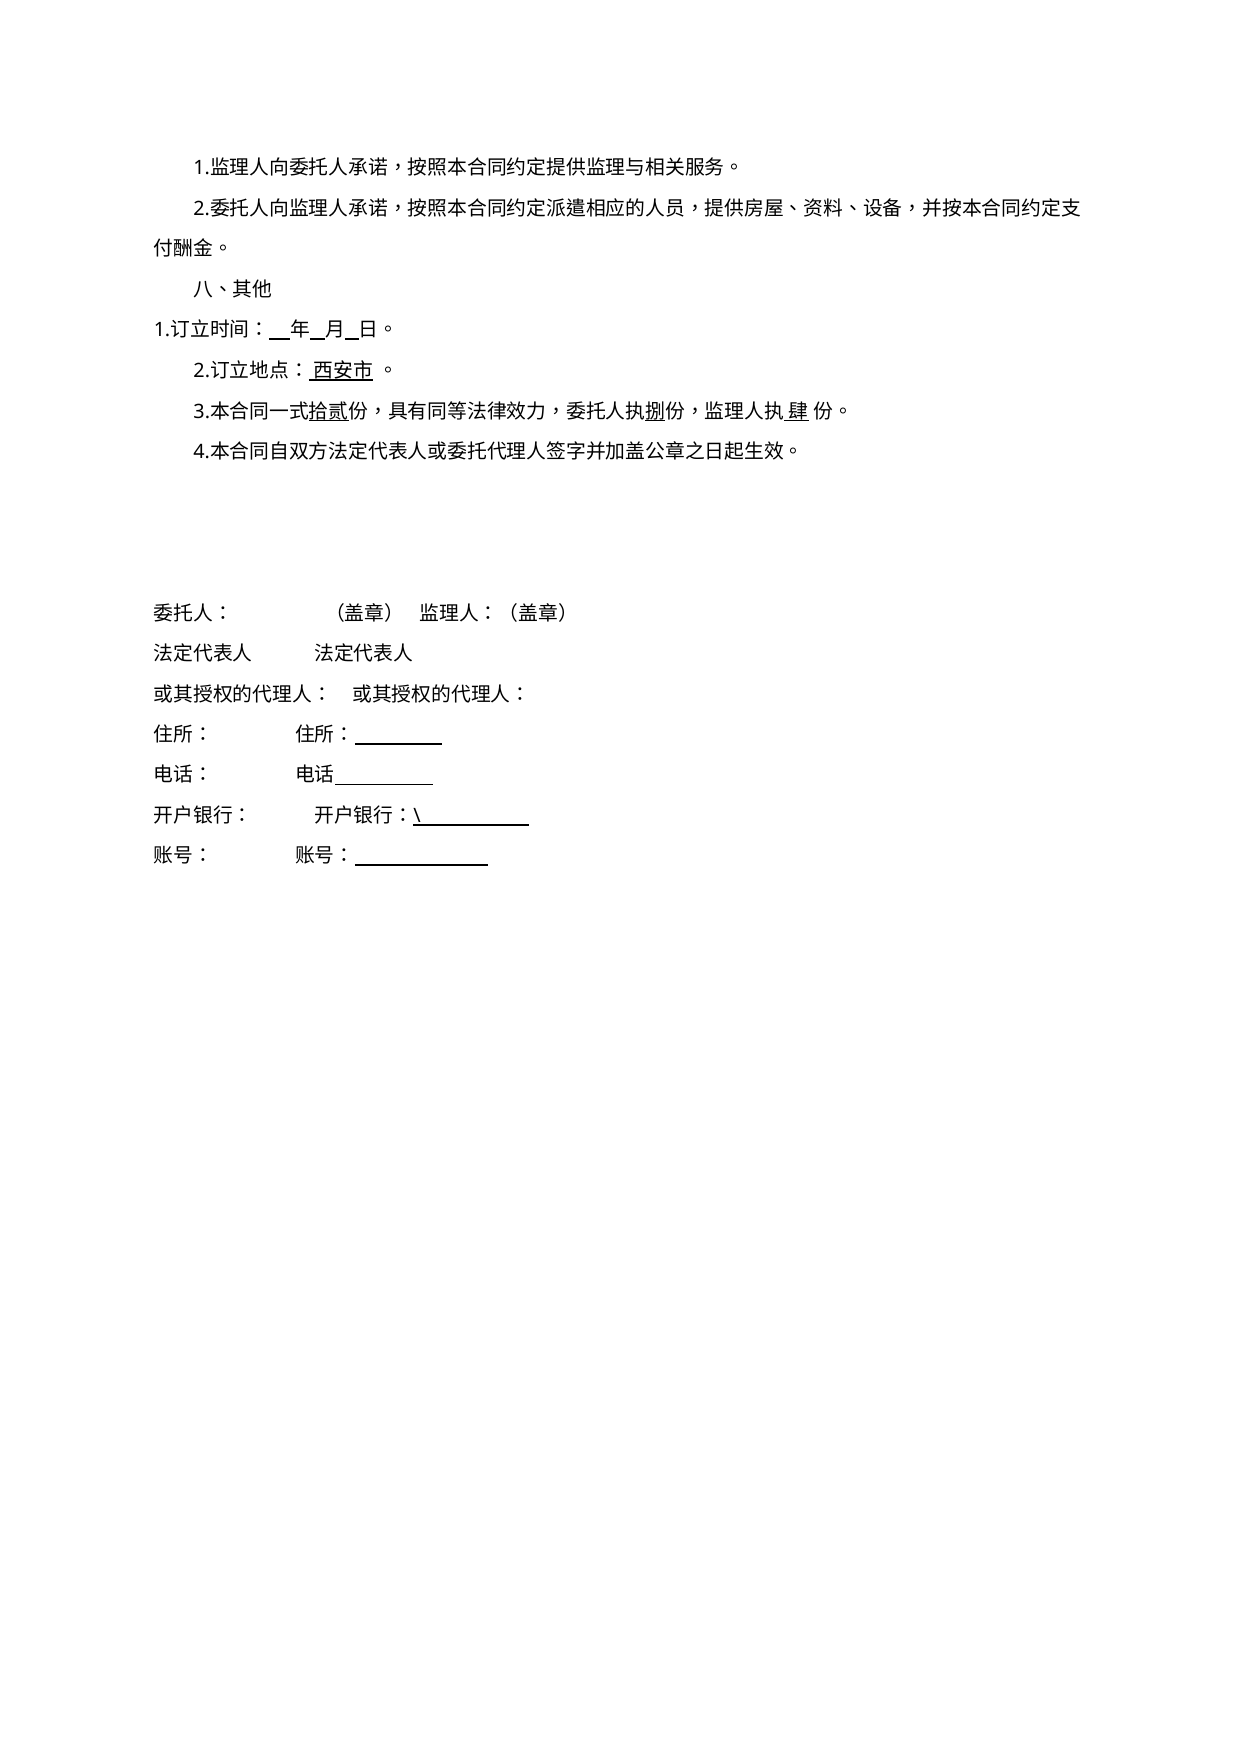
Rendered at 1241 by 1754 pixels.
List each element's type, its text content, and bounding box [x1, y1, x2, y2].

text 或其授权的代理人： 或其授权的代理人： [153, 680, 1091, 707]
list 4.本合同自双方法定代表人或委托代理人签字并加盖公章之日起生效。 [153, 437, 1087, 464]
list 3.本合同一式拾贰份，具有同等法律效力，委托人执捌份，监理人执 肆 份。 [153, 397, 1087, 424]
text 委托人： （盖章） 监理人：（盖章） [153, 599, 1091, 626]
list 2.委托人向监理人承诺，按照本合同约定派遣相应的人员，提供房屋、资料、设备，并按本合同约定支付酬金。 [153, 194, 1087, 261]
text 法定代表人 法定代表人 [153, 639, 1091, 666]
text 八、其他 [153, 275, 1087, 302]
text 账号： 账号： [153, 842, 1091, 868]
text 电话： 电话 [153, 761, 1091, 788]
text 开户银行： 开户银行：\ [153, 801, 1091, 828]
list 1.监理人向委托人承诺，按照本合同约定提供监理与相关服务。 [153, 153, 1087, 181]
list 2.订立地点： 西安市 。 [153, 357, 1087, 383]
text 住所： 住所： [153, 720, 1091, 747]
list 1.订立时间： 年 月 日。 [153, 315, 1087, 342]
